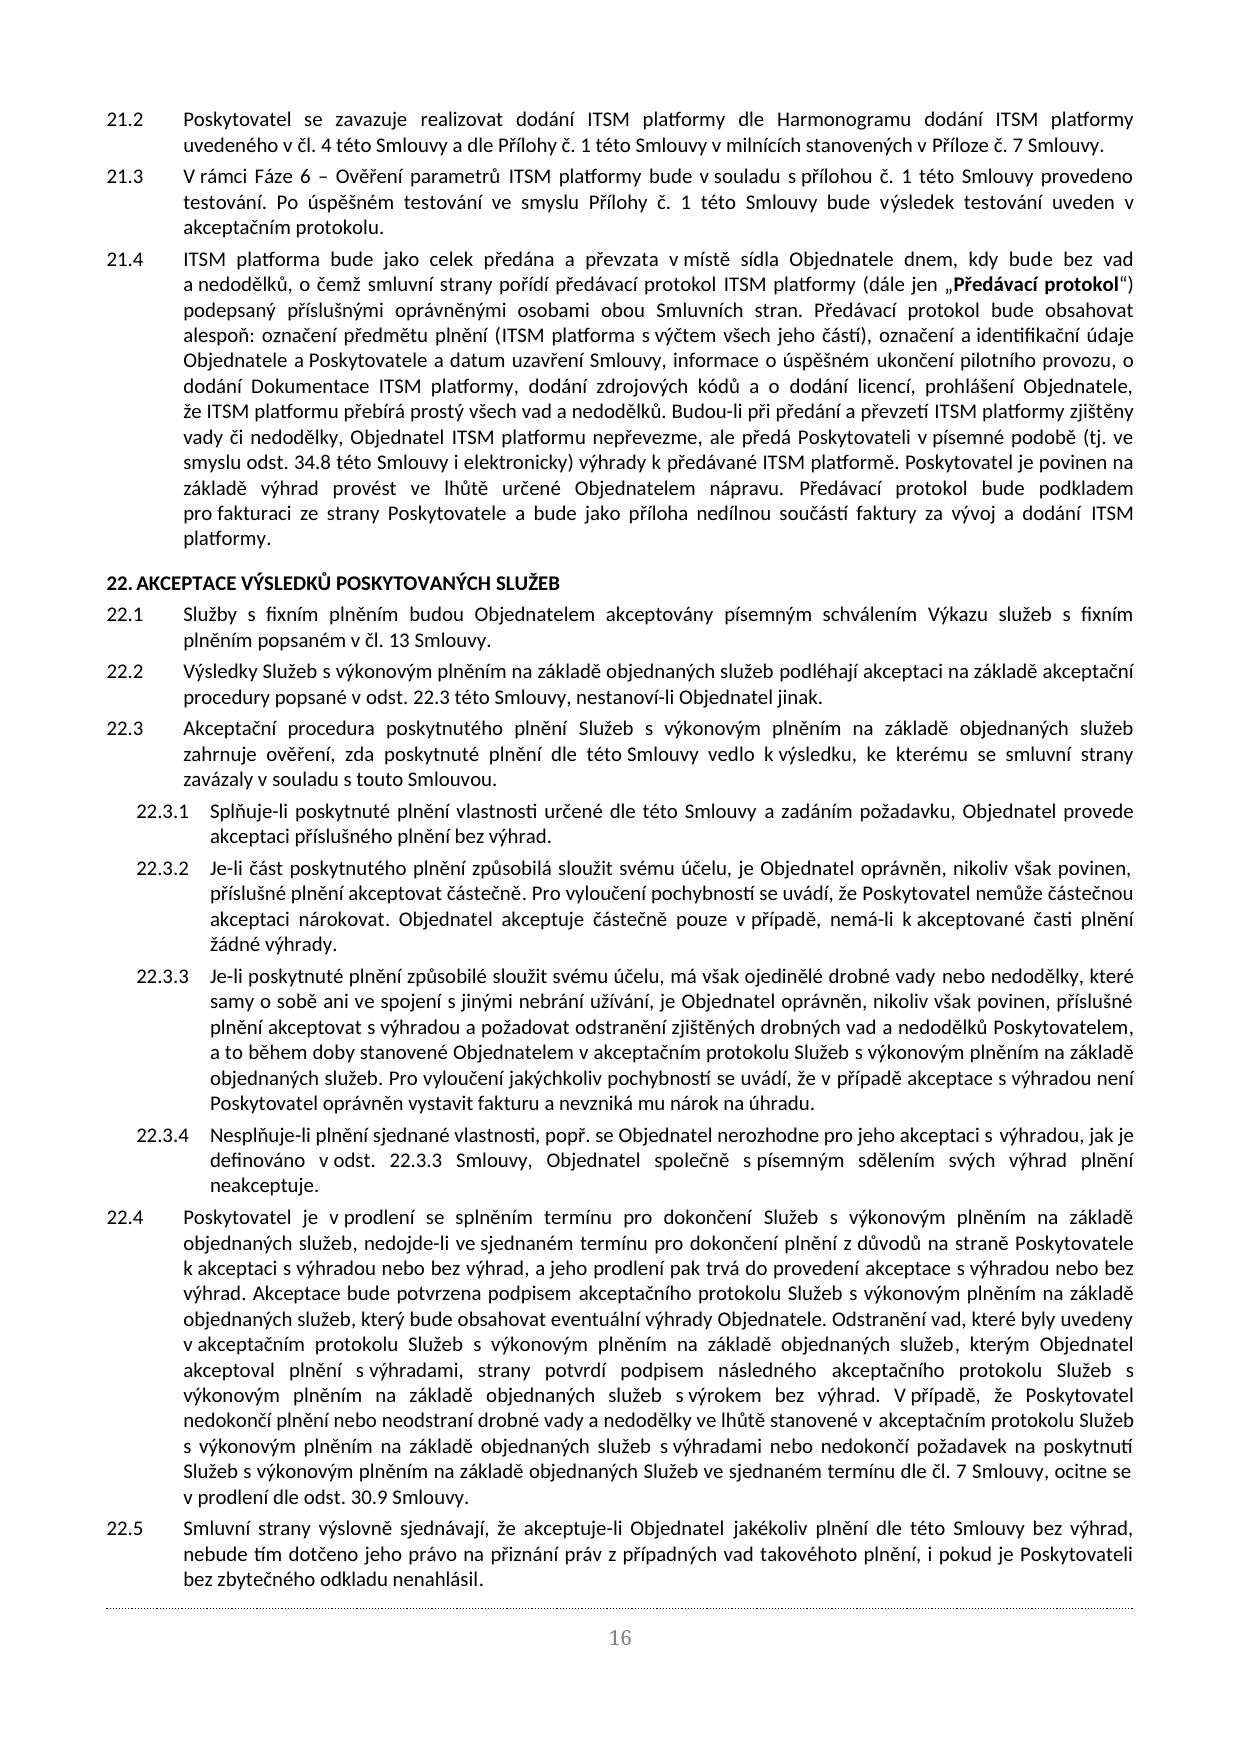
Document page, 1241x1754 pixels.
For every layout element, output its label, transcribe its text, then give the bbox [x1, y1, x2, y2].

list Nesplňuje-li plnění sjednané vlastnosti, popř. se Objednatel nerozhodne pro jeho akceptaci s výhradou, jak je definováno v odst. 22.3.3 Smlouvy, Objednatel společně s písemným sdělením svých výhrad plnění neakceptuje. [136, 1122, 1134, 1198]
text ITSM platforma bude jako celek předána a převzata v místě sídla Objednatele dnem, kdy bude bez vad a nedodělků, o čemž smluvní strany pořídí předávací protokol ITSM platformy (dále jen „Předávací protokol“) podepsaný příslušnými oprávněnými osobami obou Smluvních stran. Předávací protokol bude obsahovat alespoň: označení předmětu plnění (ITSM platforma s výčtem všech jeho částí), označení a identifikační údaje Objednatele a Poskytovatele a datum uzavření Smlouvy, informace o úspěšném ukončení pilotního provozu, o dodání Dokumentace ITSM platformy, dodání zdrojových kódů a o dodání licencí, prohlášení Objednatele, že ITSM platformu přebírá prostý všech vad a nedodělků. Budou-li při předání a převzetí ITSM platformy zjištěny vady či nedodělky, Objednatel ITSM platformu nepřevezme, ale předá Poskytovateli v písemné podobě (tj. ve smyslu odst. 34.8 této Smlouvy i elektronicky) výhrady k předávané ITSM platformě. Poskytovatel je povinen na základě výhrad provést ve lhůtě určené Objednatelem nápravu. Předávací protokol bude podkladem pro fakturaci ze strany Poskytovatele a bude jako příloha nedílnou součástí faktury za vývoj a dodání ITSM platformy. [106, 246, 1134, 551]
text Akceptační procedura poskytnutého plnění Služeb s výkonovým plněním na základě objednaných služeb zahrnuje ověření, zda poskytnuté plnění dle této Smlouvy vedlo k výsledku, ke kterému se smluvní strany zavázaly v souladu s touto Smlouvou. [106, 716, 1134, 792]
text AKCEPTACE VÝSLEDKŮ POSKYTOVANých služeb [106, 570, 1134, 595]
list Splňuje-li poskytnuté plnění vlastnosti určené dle této Smlouvy a zadáním požadavku, Objednatel provede akceptaci příslušného plnění bez výhrad. [136, 798, 1134, 849]
text V rámci Fáze 6 – Ověření parametrů ITSM platformy bude v souladu s přílohou č. 1 této Smlouvy provedeno testování. Po úspěšném testování ve smyslu Přílohy č. 1 této Smlouvy bude výsledek testování uveden v akceptačním protokolu. [106, 163, 1134, 240]
text Poskytovatel se zavazuje realizovat dodání ITSM platformy dle Harmonogramu dodání ITSM platformy uvedeného v čl. 4 této Smlouvy a dle Přílohy č. 1 této Smlouvy v milnících stanovených v Příloze č. 7 Smlouvy. [106, 106, 1134, 157]
text Služby s fixním plněním budou Objednatelem akceptovány písemným schválením Výkazu služeb s fixním plněním popsaném v čl. 13 Smlouvy. [106, 601, 1134, 652]
text Výsledky Služeb s výkonovým plněním na základě objednaných služeb podléhají akceptaci na základě akceptační procedury popsané v odst. 22.3 této Smlouvy, nestanoví-li Objednatel jinak. [106, 658, 1134, 709]
text Smluvní strany výslovně sjednávají, že akceptuje-li Objednatel jakékoliv plnění dle této Smlouvy bez výhrad, nebude tím dotčeno jeho právo na přiznání práv z případných vad takovéhoto plnění, i pokud je Poskytovateli bez zbytečného odkladu nenahlásil. [106, 1516, 1134, 1592]
list Je-li poskytnuté plnění způsobilé sloužit svému účelu, má však ojedinělé drobné vady nebo nedodělky, které samy o sobě ani ve spojení s jinými nebrání užívání, je Objednatel oprávněn, nikoliv však povinen, příslušné plnění akceptovat s výhradou a požadovat odstranění zjištěných drobných vad a nedodělků Poskytovatelem, a to během doby stanovené Objednatelem v akceptačním protokolu Služeb s výkonovým plněním na základě objednaných služeb. Pro vyloučení jakýchkoliv pochybností se uvádí, že v případě akceptace s výhradou není Poskytovatel oprávněn vystavit fakturu a nevzniká mu nárok na úhradu. [136, 963, 1134, 1116]
list Je-li část poskytnutého plnění způsobilá sloužit svému účelu, je Objednatel oprávněn, nikoliv však povinen, příslušné plnění akceptovat částečně. Pro vyloučení pochybností se uvádí, že Poskytovatel nemůže částečnou akceptaci nárokovat. Objednatel akceptuje částečně pouze v případě, nemá-li k akceptované časti plnění žádné výhrady. [136, 855, 1134, 957]
text Poskytovatel je v prodlení se splněním termínu pro dokončení Služeb s výkonovým plněním na základě objednaných služeb, nedojde-li ve sjednaném termínu pro dokončení plnění z důvodů na straně Poskytovatele k akceptaci s výhradou nebo bez výhrad, a jeho prodlení pak trvá do provedení akceptace s výhradou nebo bez výhrad. Akceptace bude potvrzena podpisem akceptačního protokolu Služeb s výkonovým plněním na základě objednaných služeb, který bude obsahovat eventuální výhrady Objednatele. Odstranění vad, které byly uvedeny v akceptačním protokolu Služeb s výkonovým plněním na základě objednaných služeb, kterým Objednatel akceptoval plnění s výhradami, strany potvrdí podpisem následného akceptačního protokolu Služeb s výkonovým plněním na základě objednaných služeb s výrokem bez výhrad. V případě, že Poskytovatel nedokončí plnění nebo neodstraní drobné vady a nedodělky ve lhůtě stanovené v akceptačním protokolu Služeb s výkonovým plněním na základě objednaných služeb s výhradami nebo nedokončí požadavek na poskytnutí Služeb s výkonovým plněním na základě objednaných Služeb ve sjednaném termínu dle čl. 7 Smlouvy, ocitne se v prodlení dle odst. 30.9 Smlouvy. [106, 1204, 1134, 1509]
